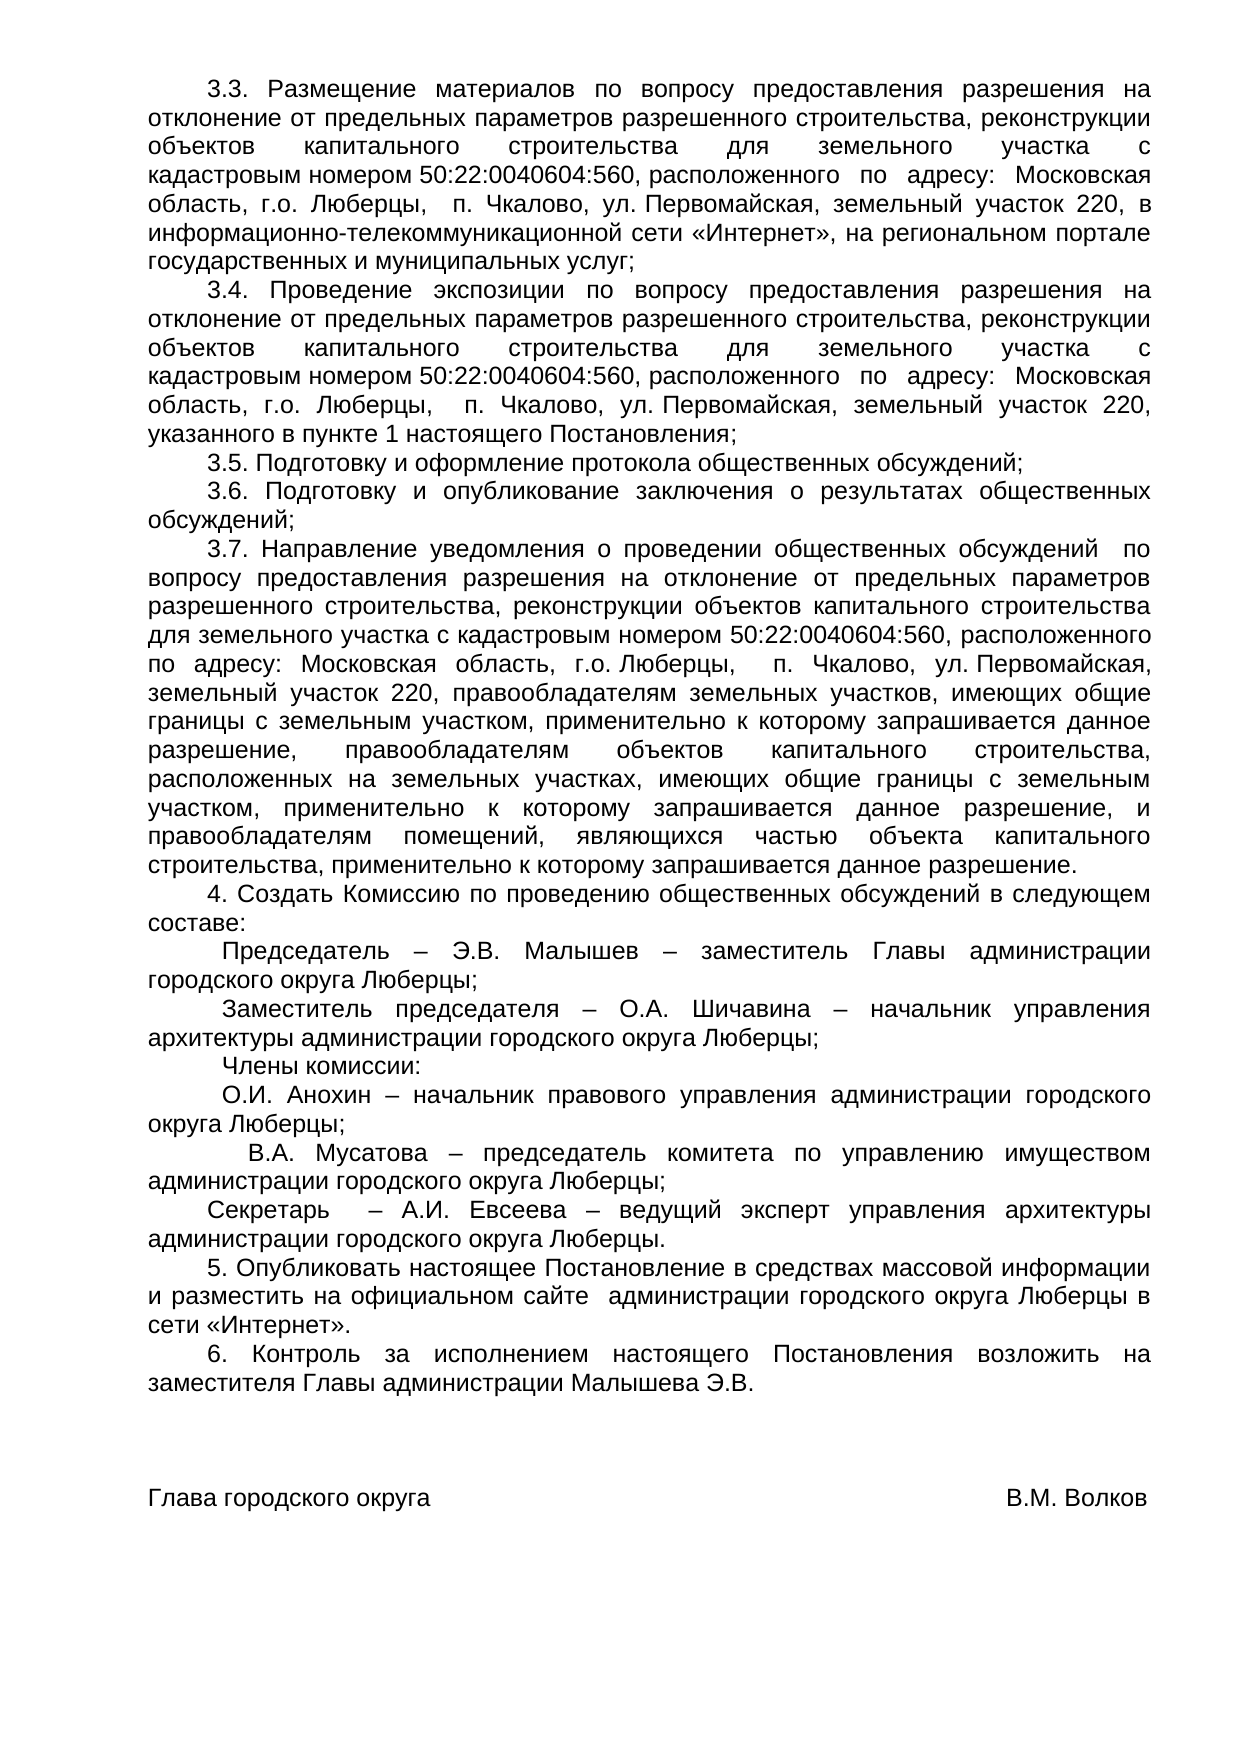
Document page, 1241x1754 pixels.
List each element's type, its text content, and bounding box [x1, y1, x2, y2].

subtitle 3.4. Проведение экспозиции по вопросу предоставления разрешения на отклонение от предельных параметров разрешенного строительства, реконструкции объектов капитального строительства для земельного участка с кадастровым номером 50:22:0040604:560, расположенного по адресу: Московская область, г.о. Люберцы, п. Чкалово, ул. Первомайская, земельный участок 220, указанного в пункте 1 настоящего Постановления; [148, 275, 1152, 448]
text 4. Создать Комиссию по проведению общественных обсуждений в следующем составе: [148, 879, 1152, 936]
text 5. Опубликовать настоящее Постановление в средствах массовой информации и разместить на официальном сайте администрации городского округа Люберцы в сети «Интернет». [148, 1253, 1152, 1339]
text В.А. Мусатова – председатель комитета по управлению имуществом администрации городского округа Люберцы; [148, 1138, 1152, 1195]
text Председатель – Э.В. Малышев – заместитель Главы администрации городского округа Люберцы; [148, 936, 1152, 994]
text Заместитель председателя – О.А. Шичавина – начальник управления архитектуры администрации городского округа Люберцы; [148, 994, 1152, 1051]
text Секретарь – А.И. Евсеева – ведущий эксперт управления архитектуры администрации городского округа Люберцы. [148, 1195, 1152, 1253]
text Глава городского округа В.М. Волков [118, 1483, 1152, 1511]
text Члены комиссии: [148, 1051, 1152, 1080]
subtitle 3.3. Размещение материалов по вопросу предоставления разрешения на отклонение от предельных параметров разрешенного строительства, реконструкции объектов капитального строительства для земельного участка с кадастровым номером 50:22:0040604:560, расположенного по адресу: Московская область, г.о. Люберцы, п. Чкалово, ул. Первомайская, земельный участок 220, в информационно-телекоммуникационной сети «Интернет», на региональном портале государственных и муниципальных услуг; [148, 74, 1152, 275]
text 6. Контроль за исполнением настоящего Постановления возложить на заместителя Главы администрации Малышева Э.В. [148, 1339, 1152, 1396]
text 3.6. Подготовку и опубликование заключения о результатах общественных обсуждений; [148, 476, 1152, 534]
text 3.5. Подготовку и оформление протокола общественных обсуждений; [148, 448, 1152, 476]
subtitle 3.7. Направление уведомления о проведении общественных обсуждений по вопросу предоставления разрешения на отклонение от предельных параметров разрешенного строительства, реконструкции объектов капитального строительства для земельного участка с кадастровым номером 50:22:0040604:560, расположенного по адресу: Московская область, г.о. Люберцы, п. Чкалово, ул. Первомайская, земельный участок 220, правообладателям земельных участков, имеющих общие границы с земельным участком, применительно к которому запрашивается данное разрешение, правообладателям объектов капитального строительства, расположенных на земельных участках, имеющих общие границы с земельным участком, применительно к которому запрашивается данное разрешение, и правообладателям помещений, являющихся частью объекта капитального строительства, применительно к которому запрашивается данное разрешение. [148, 534, 1152, 879]
text О.И. Анохин – начальник правового управления администрации городского округа Люберцы; [148, 1080, 1152, 1138]
